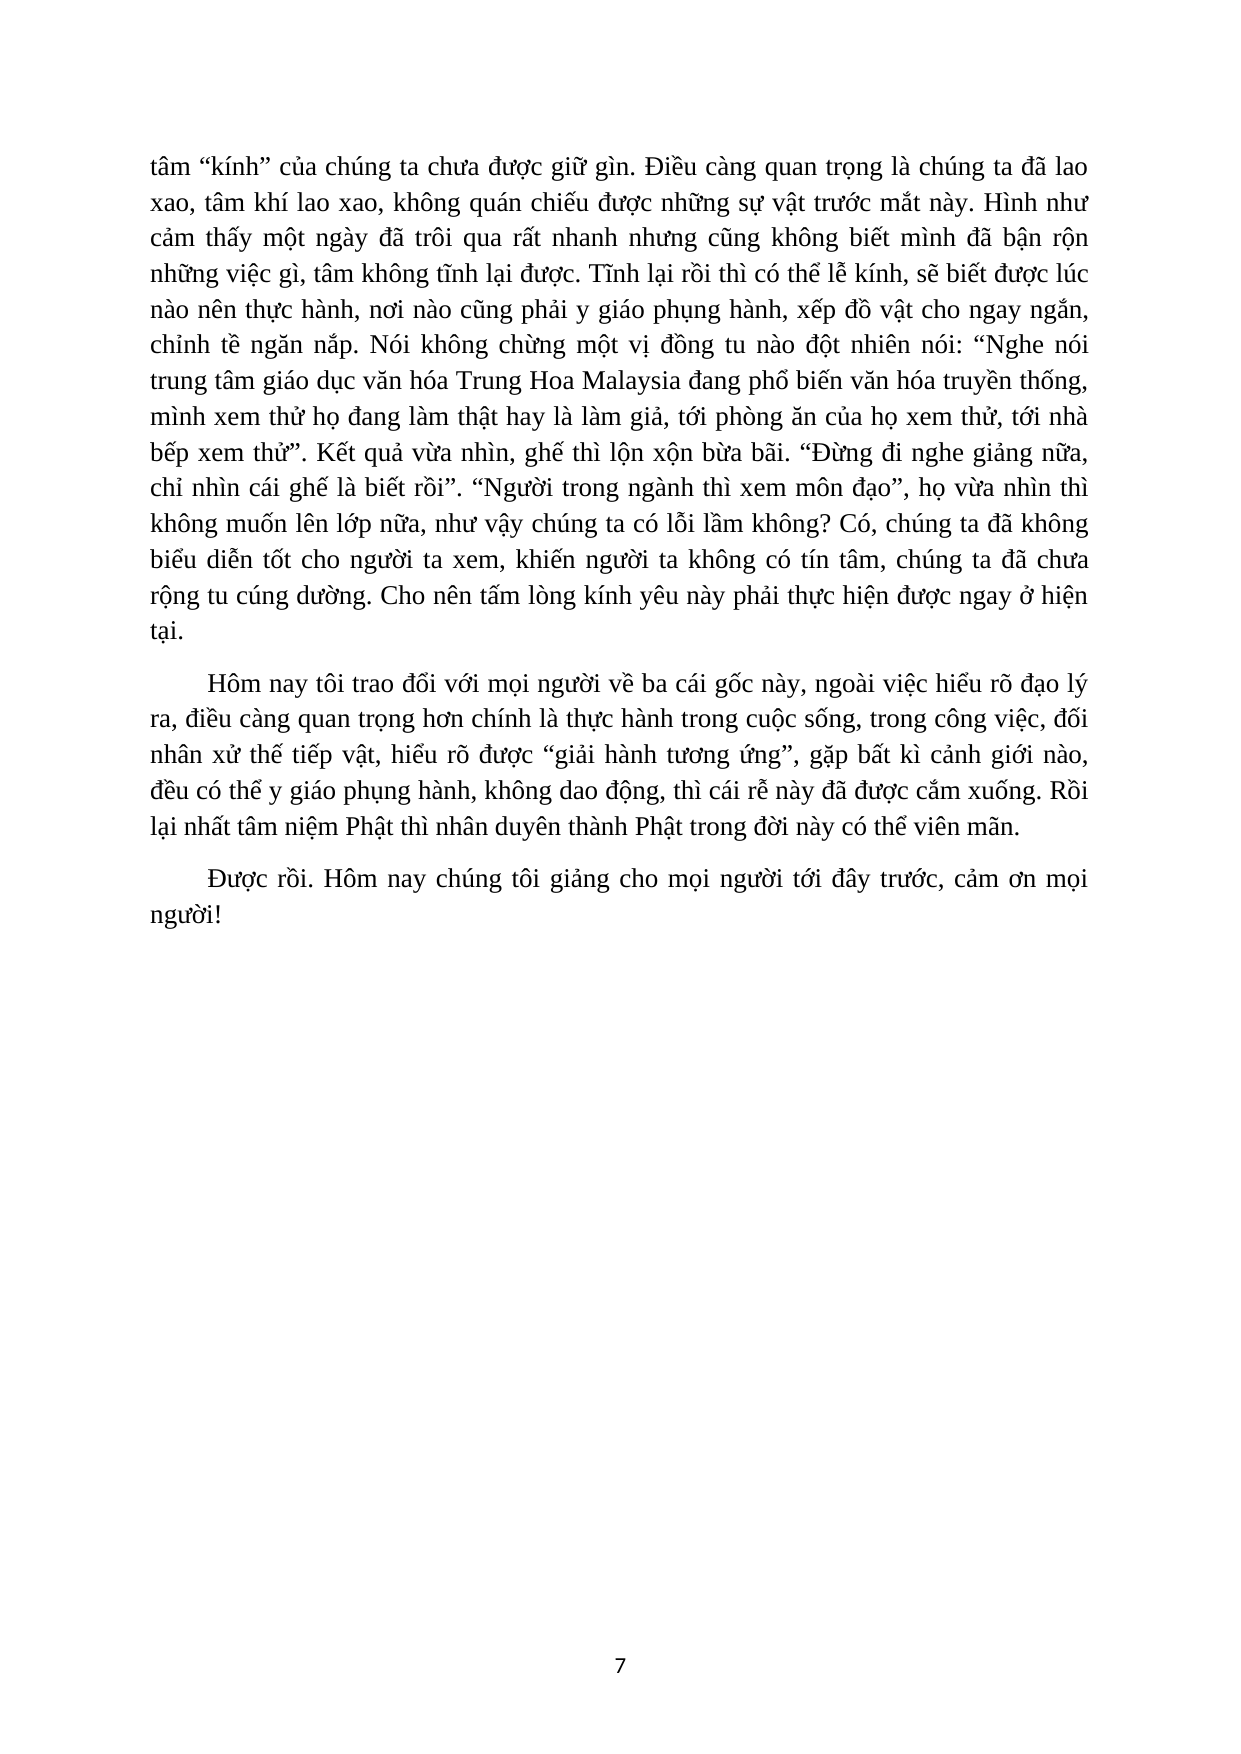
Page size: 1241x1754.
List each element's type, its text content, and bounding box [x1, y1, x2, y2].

text Được rồi. Hôm nay chúng tôi giảng cho mọi người tới đây trước, cảm ơn mọi người! [150, 862, 1090, 929]
text Hôm nay tôi trao đổi với mọi người về ba cái gốc này, ngoài việc hiểu rõ đạo lý ra, điều càng quan trọng hơn chính là thực hành trong cuộc sống, trong công việc, đối nhân xử thế tiếp vật, hiểu rõ được “giải hành tương ứng”, gặp bất kì cảnh giới nào, đều có thể y giáo phụng hành, không dao động, thì cái rễ này đã được cắm xuống. Rồi lại nhất tâm niệm Phật thì nhân duyên thành Phật trong đời này có thể viên mãn. [150, 667, 1090, 841]
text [150, 150, 1090, 646]
